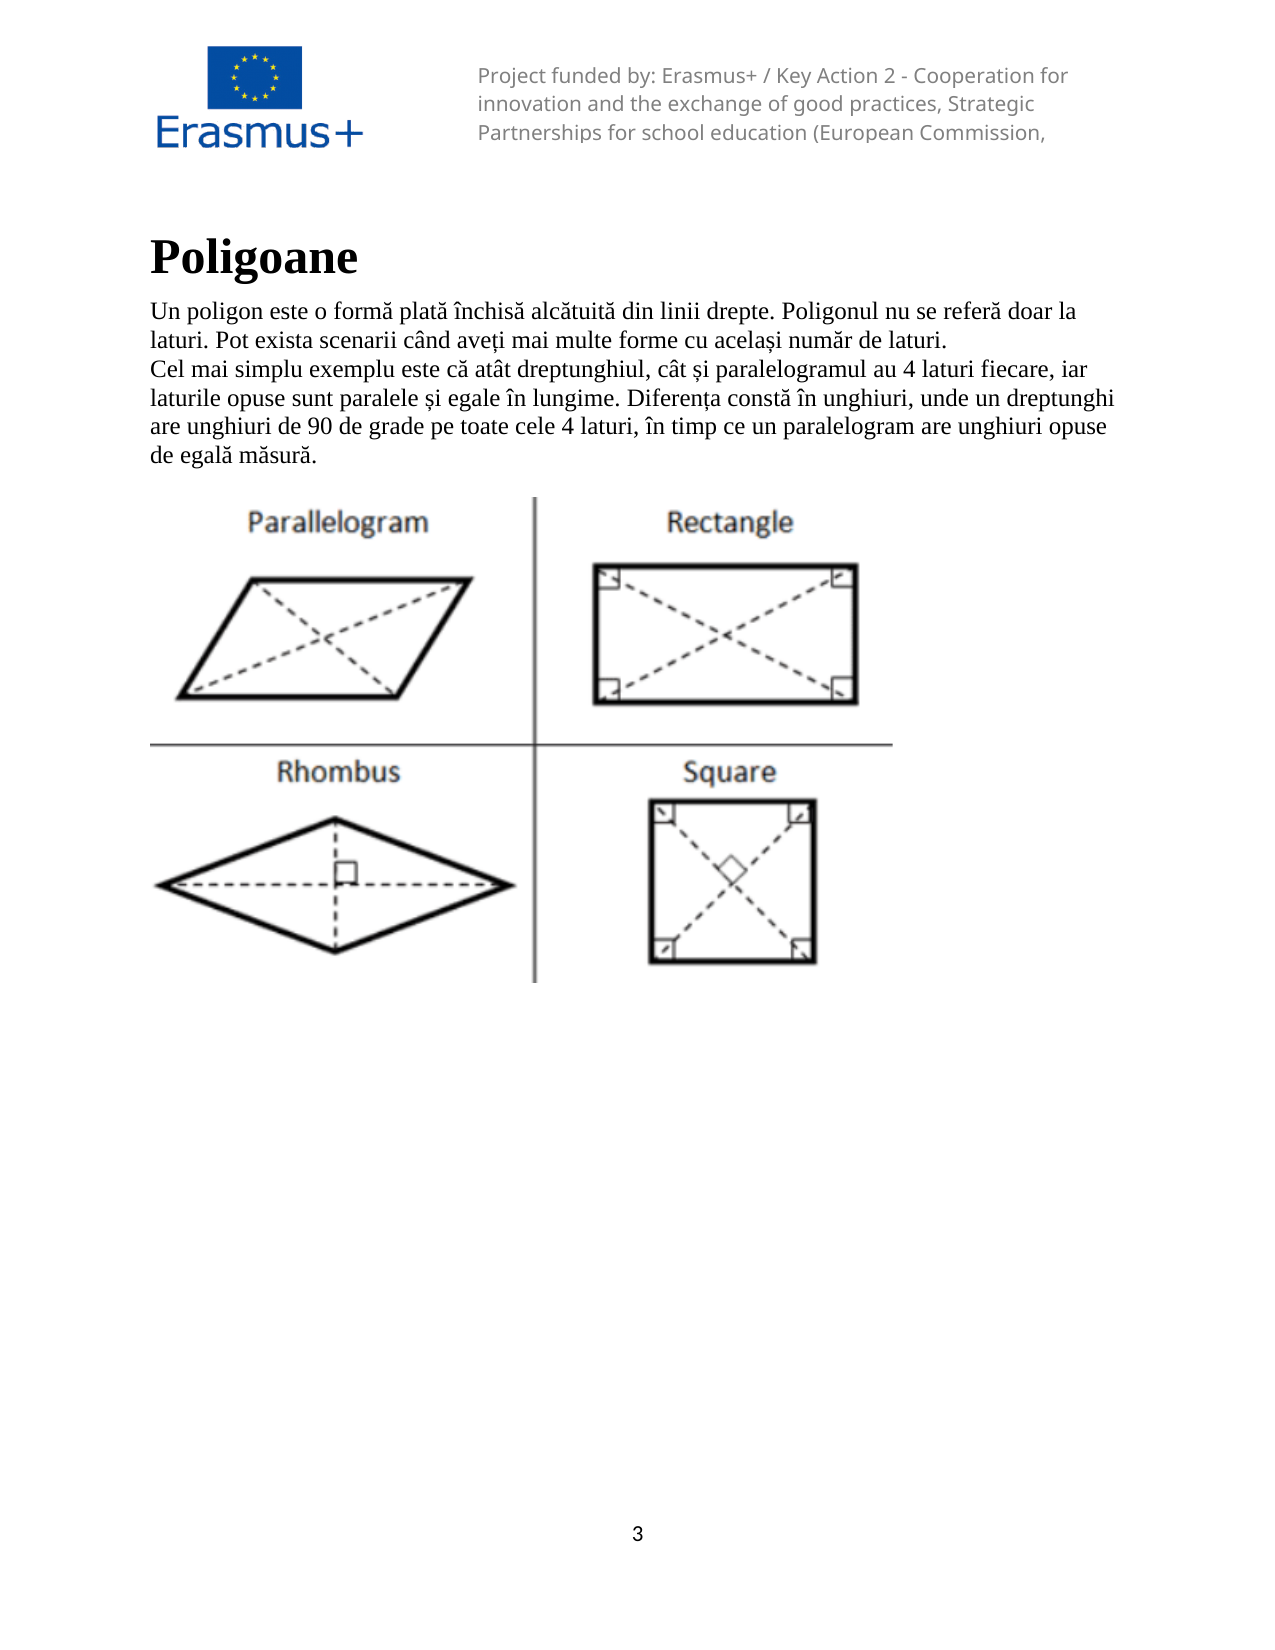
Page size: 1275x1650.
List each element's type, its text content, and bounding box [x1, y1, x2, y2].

subtitle Poligoane [150, 226, 1125, 284]
text Cel mai simplu exemplu este că atât dreptunghiul, cât și paralelogramul au 4 laturi fiecare, iar laturile opuse sunt paralele și egale în lungime. Diferența constă în unghiuri, unde un dreptunghi are unghiuri de 90 de grade pe toate cele 4 laturi, în timp ce un paralelogram are unghiuri opuse de egală măsură. [150, 354, 1125, 469]
text Un poligon este o formă plată închisă alcătuită din linii drepte. Poligonul nu se referă doar la laturi. Pot exista scenarii când aveți mai multe forme cu același număr de laturi. [150, 296, 1125, 354]
picture [150, 28, 366, 150]
picture [150, 497, 893, 983]
